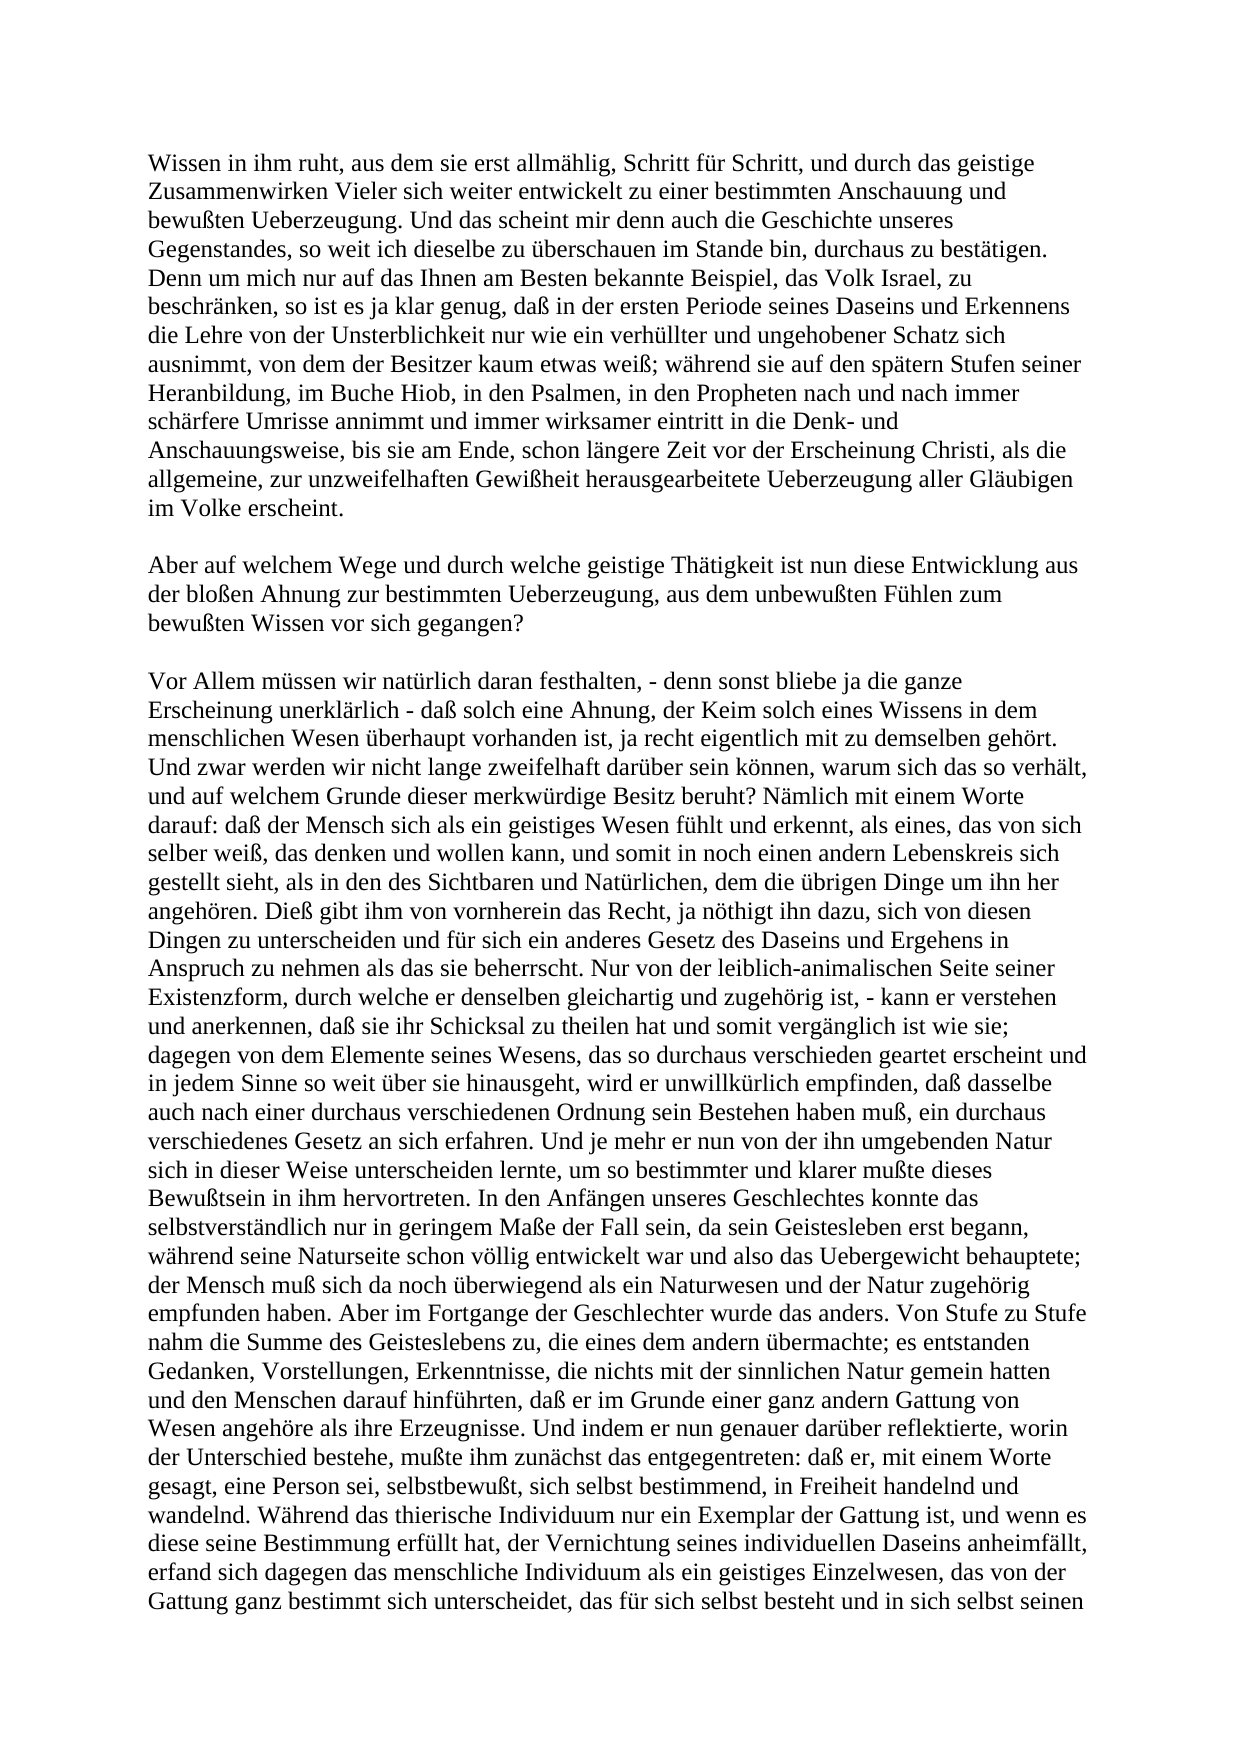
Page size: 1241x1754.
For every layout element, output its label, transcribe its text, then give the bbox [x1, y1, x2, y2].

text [148, 148, 1093, 521]
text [148, 666, 1093, 1615]
text Aber auf welchem Wege und durch welche geistige Thätigkeit ist nun diese Entwicklung aus der bloßen Ahnung zur bestimmten Ueberzeugung, aus dem unbewußten Fühlen zum bewußten Wissen vor sich gegangen? [148, 551, 1093, 637]
